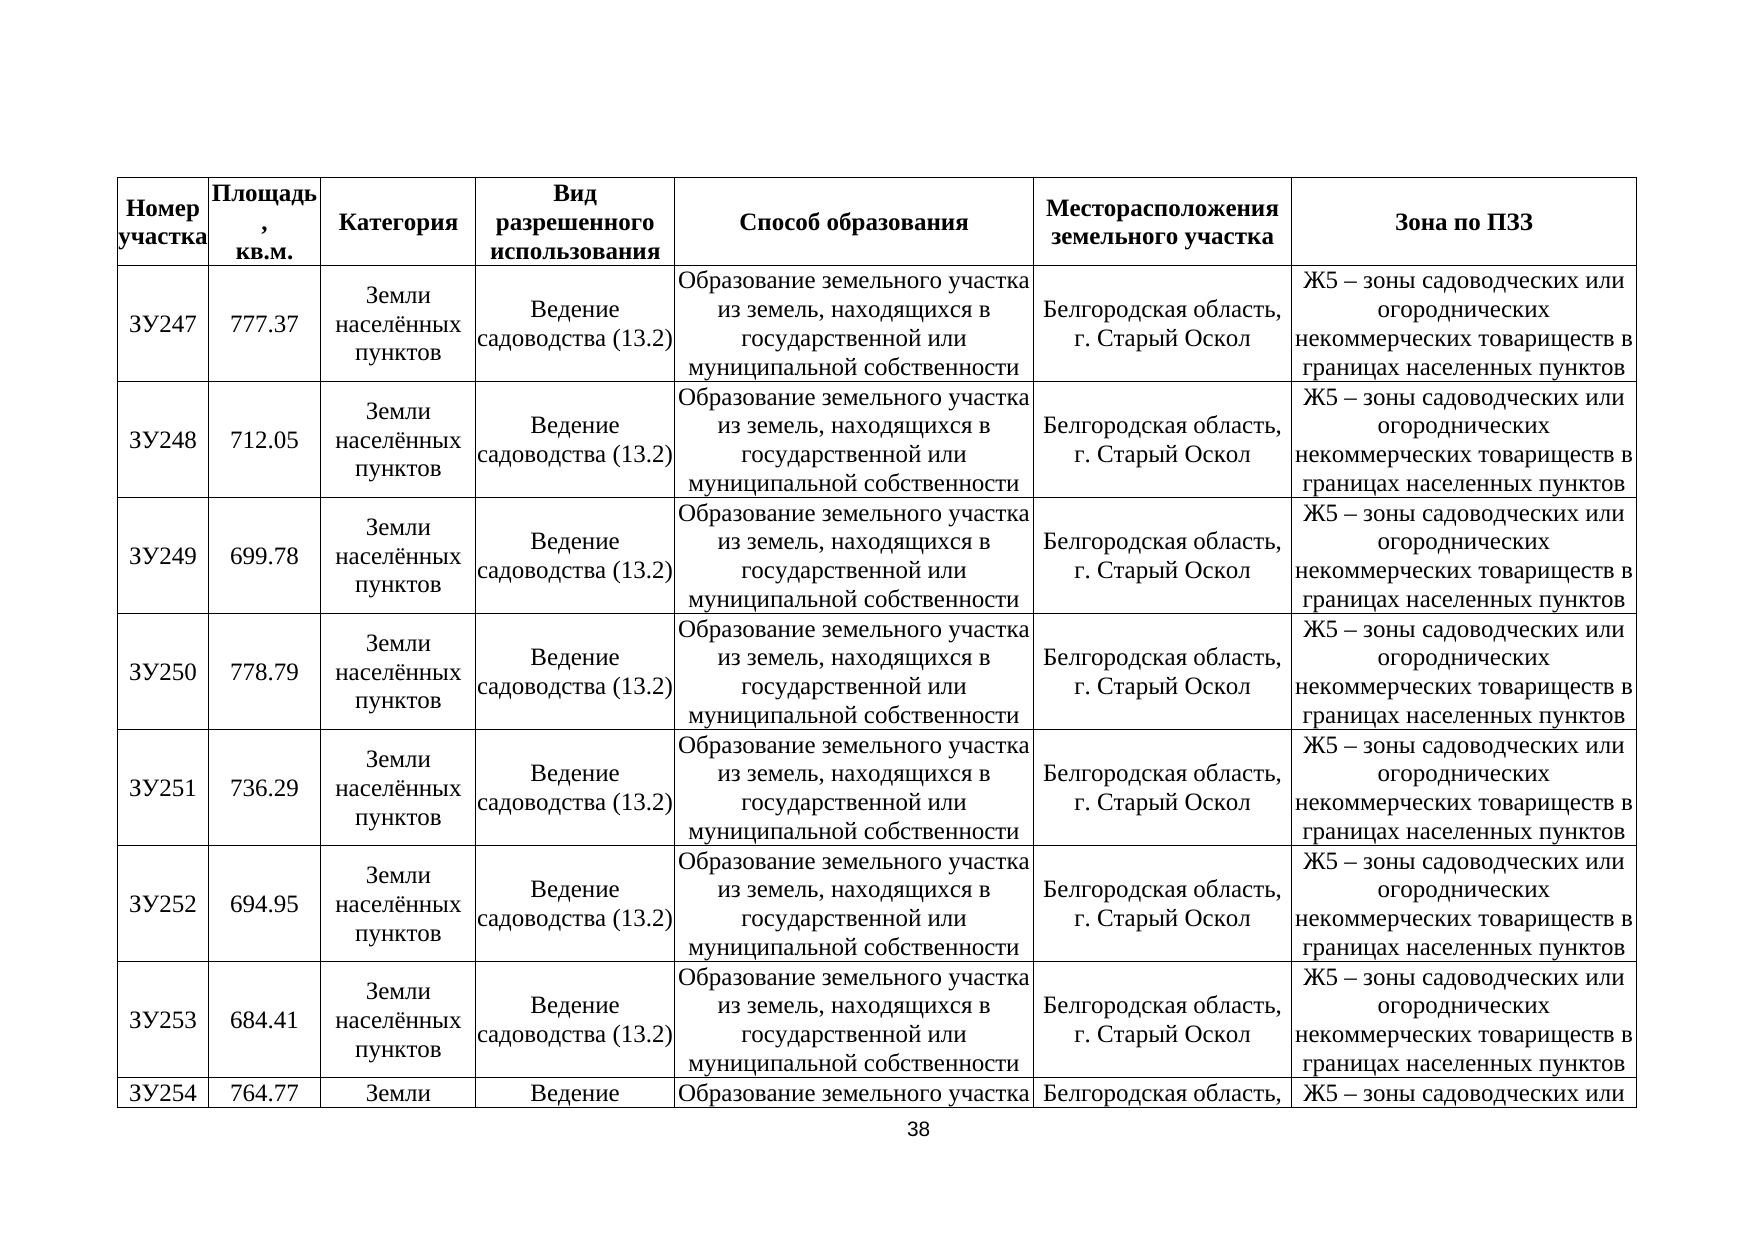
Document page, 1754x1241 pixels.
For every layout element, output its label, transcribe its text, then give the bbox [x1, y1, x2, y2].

table_cell ЗУ250 [118, 614, 208, 729]
table_cell Земли населённых пунктов [321, 846, 475, 961]
table_cell Ведение садоводства (13.2) [476, 266, 674, 381]
table_cell Ведение садоводства (13.2) [476, 498, 674, 613]
table_cell Ж5 – зоны садоводческих или огороднических некоммерческих товариществ в границах населенных пунктов [1292, 382, 1636, 497]
table_cell Земли населённых пунктов [321, 730, 475, 845]
table_cell Белгородская область, г. Старый Оскол [1034, 1078, 1291, 1107]
table_cell Ведение садоводства (13.2) [476, 382, 674, 497]
table_cell Образование земельного участка из земель, находящихся в государственной или муниципальной собственности [675, 846, 1033, 961]
table_cell ЗУ248 [118, 382, 208, 497]
table_cell Белгородская область, г. Старый Оскол [1034, 498, 1291, 613]
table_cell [1292, 1078, 1636, 1107]
table_cell 699.78 [209, 498, 320, 613]
table_cell 777.37 [209, 266, 320, 381]
table_cell 684.41 [209, 962, 320, 1077]
table_cell ЗУ251 [118, 730, 208, 845]
table_header Месторасположения земельного участка [1034, 178, 1291, 264]
table_header Номер участка [118, 178, 208, 264]
table_cell Ж5 – зоны садоводческих или огороднических некоммерческих товариществ в границах населенных пунктов [1292, 614, 1636, 729]
table_cell Ведение садоводства (13.2) [476, 846, 674, 961]
table_cell 736.29 [209, 730, 320, 845]
table_cell ЗУ249 [118, 498, 208, 613]
table_cell 694.95 [209, 846, 320, 961]
table_cell Образование земельного участка из земель, находящихся в государственной или муниципальной собственности [675, 498, 1033, 613]
table_cell Образование земельного участка из земель, находящихся в государственной или муниципальной собственности [675, 730, 1033, 845]
table_cell Ж5 – зоны садоводческих или огороднических некоммерческих товариществ в границах населенных пунктов [1292, 730, 1636, 845]
table_cell Земли населённых пунктов [321, 614, 475, 729]
table_header Вид разрешенного использования [476, 178, 674, 264]
table_cell Земли населённых пунктов [321, 498, 475, 613]
table_cell ЗУ254 [118, 1078, 208, 1107]
table_cell Ведение садоводства (13.2) [476, 962, 674, 1077]
table_cell Образование земельного участка из земель, находящихся в государственной или муниципальной собственности [675, 962, 1033, 1077]
table_cell 764.77 [209, 1078, 320, 1107]
table_cell Ведение садоводства (13.2) [476, 614, 674, 729]
table_cell Образование земельного участка из земель, находящихся в государственной или муниципальной собственности [675, 614, 1033, 729]
table_cell ЗУ247 [118, 266, 208, 381]
table_cell Земли населённых пунктов [321, 382, 475, 497]
table_header Способ образования [675, 178, 1033, 264]
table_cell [675, 266, 1033, 381]
table_header Площадь, кв.м. [209, 178, 320, 264]
table_cell Ж5 – зоны садоводческих или огороднических некоммерческих товариществ в границах населенных пунктов [1292, 846, 1636, 961]
table_cell Земли населённых пунктов [321, 266, 475, 381]
table_cell 778.79 [209, 614, 320, 729]
table_cell Образование земельного участка из земель, находящихся в государственной или муниципальной собственности [675, 382, 1033, 497]
table_cell Белгородская область, г. Старый Оскол [1034, 382, 1291, 497]
table_header Зона по ПЗЗ [1292, 178, 1636, 264]
table_cell Земли населённых пунктов [321, 962, 475, 1077]
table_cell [675, 1078, 1033, 1107]
table_cell Белгородская область, г. Старый Оскол [1034, 730, 1291, 845]
table_cell ЗУ252 [118, 846, 208, 961]
table_cell Ведение садоводства (13.2) [476, 730, 674, 845]
table_cell Ж5 – зоны садоводческих или огороднических некоммерческих товариществ в границах населенных пунктов [1292, 962, 1636, 1077]
table_cell Ведение садоводства (13.2) [476, 1078, 674, 1107]
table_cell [1292, 266, 1636, 381]
table_cell ЗУ253 [118, 962, 208, 1077]
table_cell Белгородская область, г. Старый Оскол [1034, 266, 1291, 381]
table_header Категория [321, 178, 475, 264]
table_cell 712.05 [209, 382, 320, 497]
table_cell Белгородская область, г. Старый Оскол [1034, 614, 1291, 729]
table_cell Белгородская область, г. Старый Оскол [1034, 846, 1291, 961]
table_cell Белгородская область, г. Старый Оскол [1034, 962, 1291, 1077]
table_cell Земли населённых пунктов [321, 1078, 475, 1107]
table_cell Ж5 – зоны садоводческих или огороднических некоммерческих товариществ в границах населенных пунктов [1292, 498, 1636, 613]
